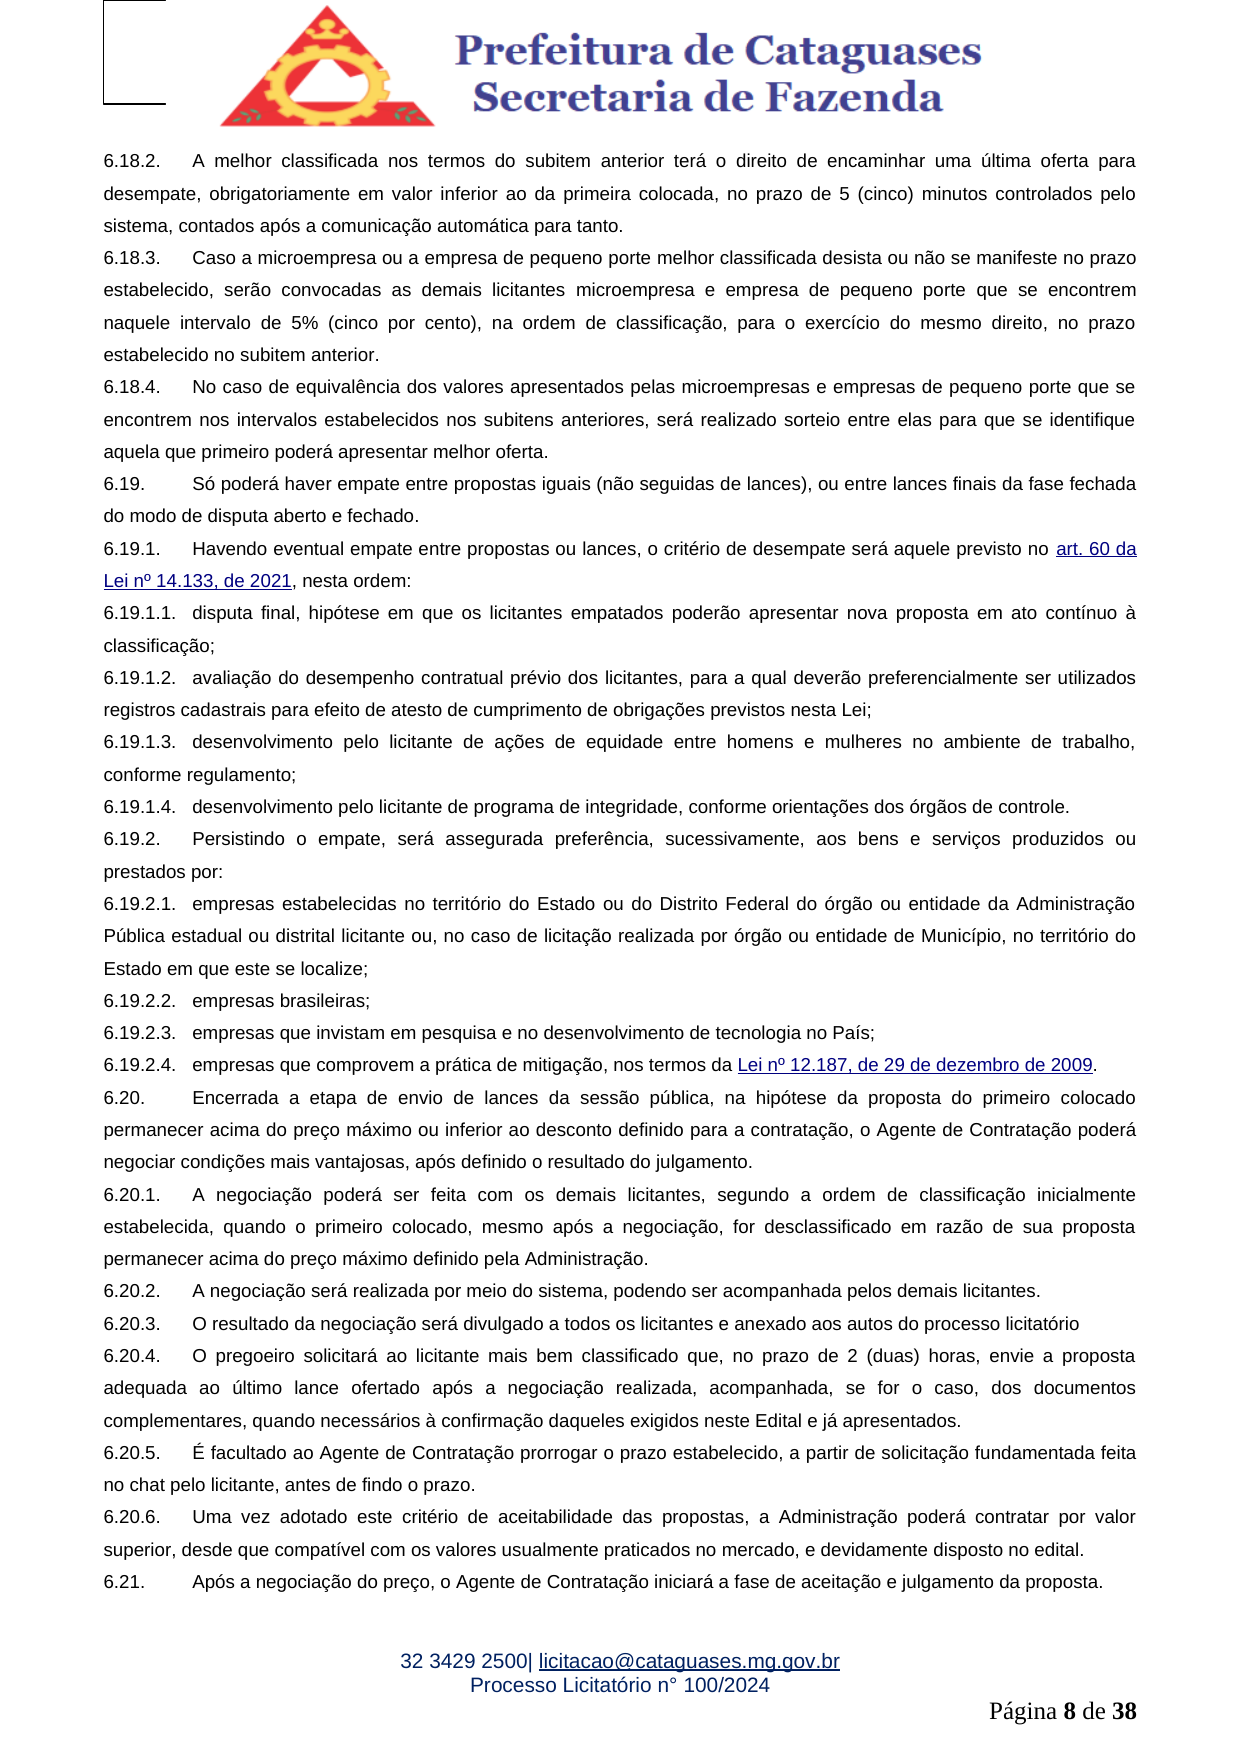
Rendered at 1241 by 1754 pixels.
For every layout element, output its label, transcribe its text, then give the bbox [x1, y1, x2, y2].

list A negociação poderá ser feita com os demais licitantes, segundo a ordem de classificação inicialmente estabelecida, quando o primeiro colocado, mesmo após a negociação, for desclassificado em razão de sua proposta permanecer acima do preço máximo definido pela Administração. [103, 1183, 1137, 1269]
picture [165, 0, 1075, 148]
list Encerrada a etapa de envio de lances da sessão pública, na hipótese da proposta do primeiro colocado permanecer acima do preço máximo ou inferior ao desconto definido para a contratação, o Agente de Contratação poderá negociar condições mais vantajosas, após definido o resultado do julgamento. [103, 1086, 1137, 1173]
list desenvolvimento pelo licitante de programa de integridade, conforme orientações dos órgãos de controle. [103, 796, 1137, 817]
list A negociação será realizada por meio do sistema, podendo ser acompanhada pelos demais licitantes. [103, 1280, 1137, 1302]
list Uma vez adotado este critério de aceitabilidade das propostas, a Administração poderá contratar por valor superior, desde que compatível com os valores usualmente praticados no mercado, e devidamente disposto no edital. [103, 1506, 1137, 1560]
list Persistindo o empate, será assegurada preferência, sucessivamente, aos bens e serviços produzidos ou prestados por: [103, 828, 1137, 882]
list empresas que comprovem a prática de mitigação, nos termos da Lei nº 12.187, de 29 de dezembro de 2009. [103, 1054, 1137, 1076]
list empresas brasileiras; [103, 989, 1137, 1011]
list Só poderá haver empate entre propostas iguais (não seguidas de lances), ou entre lances finais da fase fechada do modo de disputa aberto e fechado. [103, 473, 1137, 527]
list avaliação do desempenho contratual prévio dos licitantes, para a qual deverão preferencialmente ser utilizados registros cadastrais para efeito de atesto de cumprimento de obrigações previstos nesta Lei; [103, 667, 1137, 721]
list A melhor classificada nos termos do subitem anterior terá o direito de encaminhar uma última oferta para desempate, obrigatoriamente em valor inferior ao da primeira colocada, no prazo de 5 (cinco) minutos controlados pelo sistema, contados após a comunicação automática para tanto. [103, 150, 1137, 236]
list desenvolvimento pelo licitante de ações de equidade entre homens e mulheres no ambiente de trabalho, conforme regulamento; [103, 731, 1137, 785]
list disputa final, hipótese em que os licitantes empatados poderão apresentar nova proposta em ato contínuo à classificação; [103, 602, 1137, 656]
list No caso de equivalência dos valores apresentados pelas microempresas e empresas de pequeno porte que se encontrem nos intervalos estabelecidos nos subitens anteriores, será realizado sorteio entre elas para que se identifique aquela que primeiro poderá apresentar melhor oferta. [103, 376, 1137, 462]
list O pregoeiro solicitará ao licitante mais bem classificado que, no prazo de 2 (duas) horas, envie a proposta adequada ao último lance ofertado após a negociação realizada, acompanhada, se for o caso, dos documentos complementares, quando necessários à confirmação daqueles exigidos neste Edital e já apresentados. [103, 1345, 1137, 1431]
list Caso a microempresa ou a empresa de pequeno porte melhor classificada desista ou não se manifeste no prazo estabelecido, serão convocadas as demais licitantes microempresa e empresa de pequeno porte que se encontrem naquele intervalo de 5% (cinco por cento), na ordem de classificação, para o exercício do mesmo direito, no prazo estabelecido no subitem anterior. [103, 247, 1137, 365]
list empresas estabelecidas no território do Estado ou do Distrito Federal do órgão ou entidade da Administração Pública estadual ou distrital licitante ou, no caso de licitação realizada por órgão ou entidade de Município, no território do Estado em que este se localize; [103, 893, 1137, 979]
list É facultado ao Agente de Contratação prorrogar o prazo estabelecido, a partir de solicitação fundamentada feita no chat pelo licitante, antes de findo o prazo. [103, 1442, 1137, 1496]
list Havendo eventual empate entre propostas ou lances, o critério de desempate será aquele previsto no art. 60 da Lei nº 14.133, de 2021, nesta ordem: [103, 537, 1137, 591]
list Após a negociação do preço, o Agente de Contratação iniciará a fase de aceitação e julgamento da proposta. [103, 1571, 1137, 1592]
list empresas que invistam em pesquisa e no desenvolvimento de tecnologia no País; [103, 1022, 1137, 1043]
list O resultado da negociação será divulgado a todos os licitantes e anexado aos autos do processo licitatório [103, 1312, 1137, 1334]
